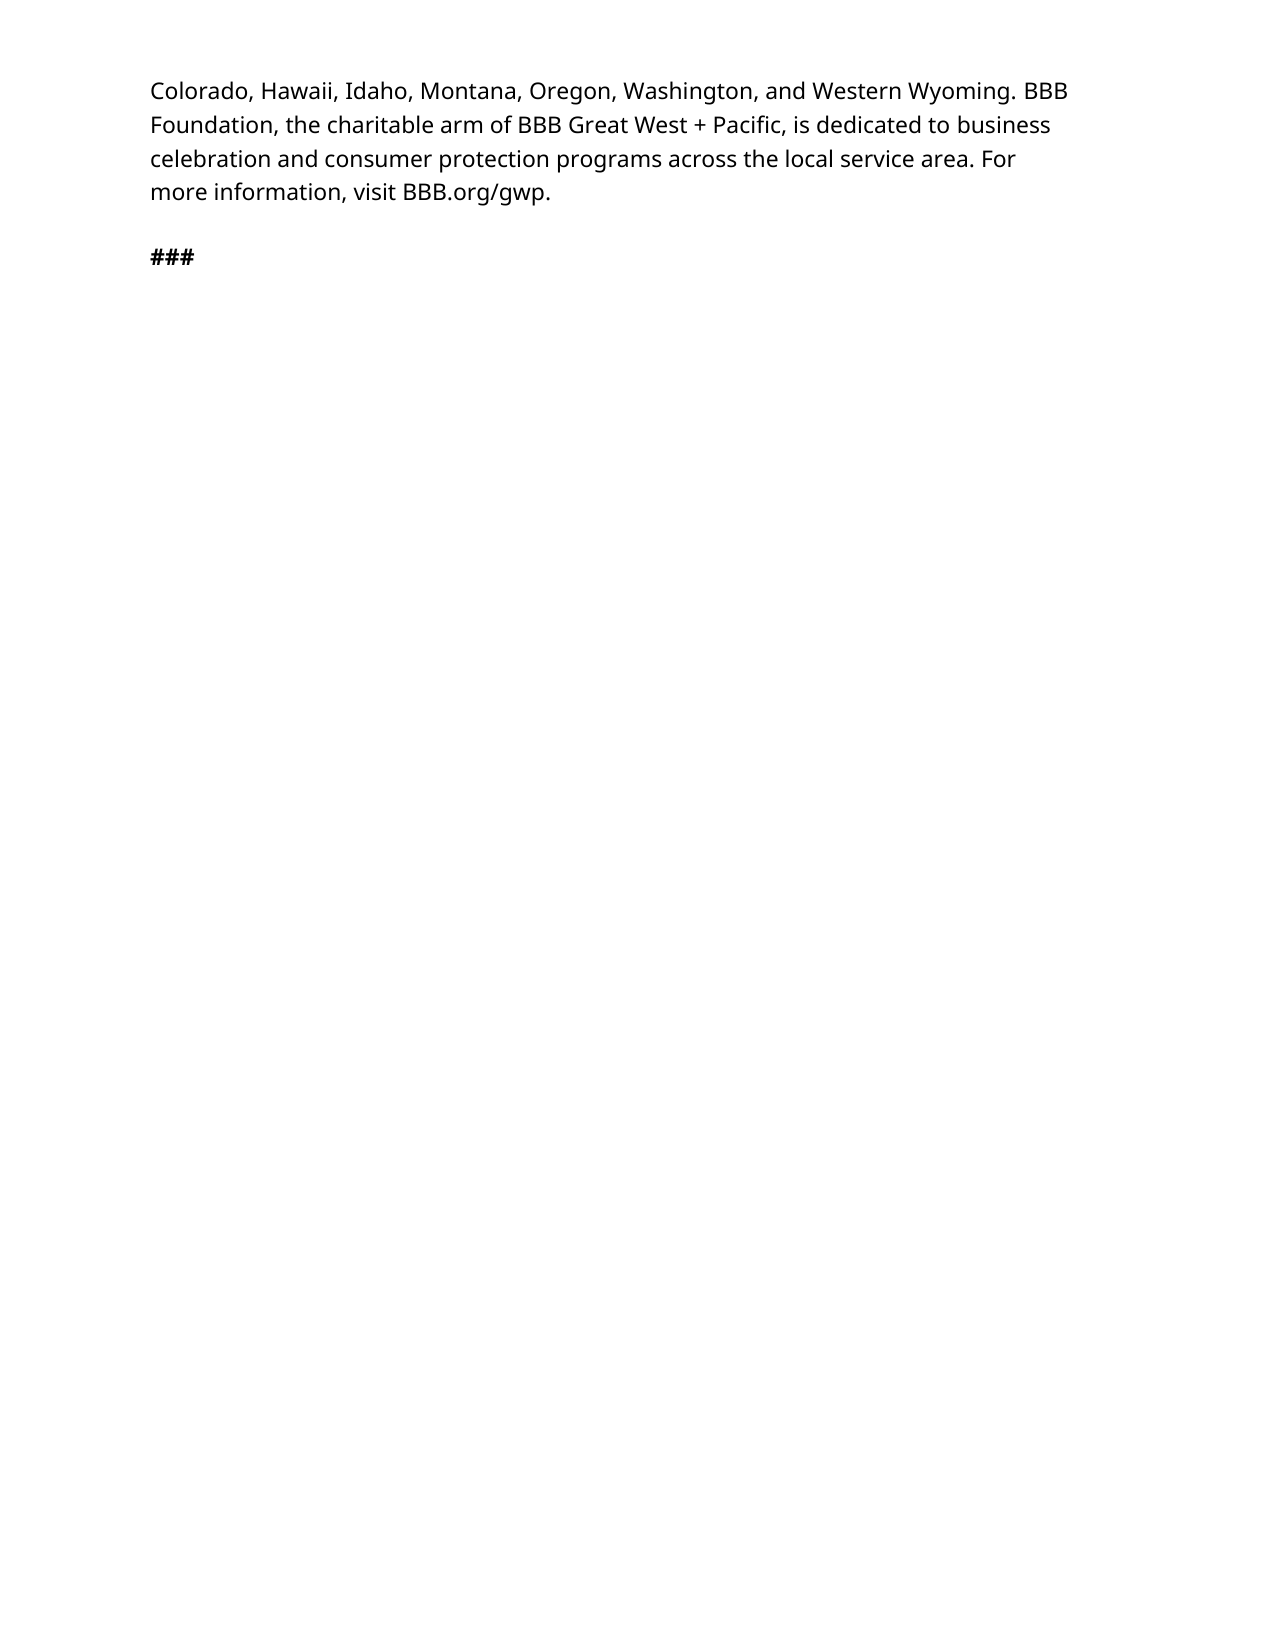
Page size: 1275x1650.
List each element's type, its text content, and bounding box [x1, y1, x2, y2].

text ### [150, 241, 1125, 272]
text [150, 75, 1077, 207]
